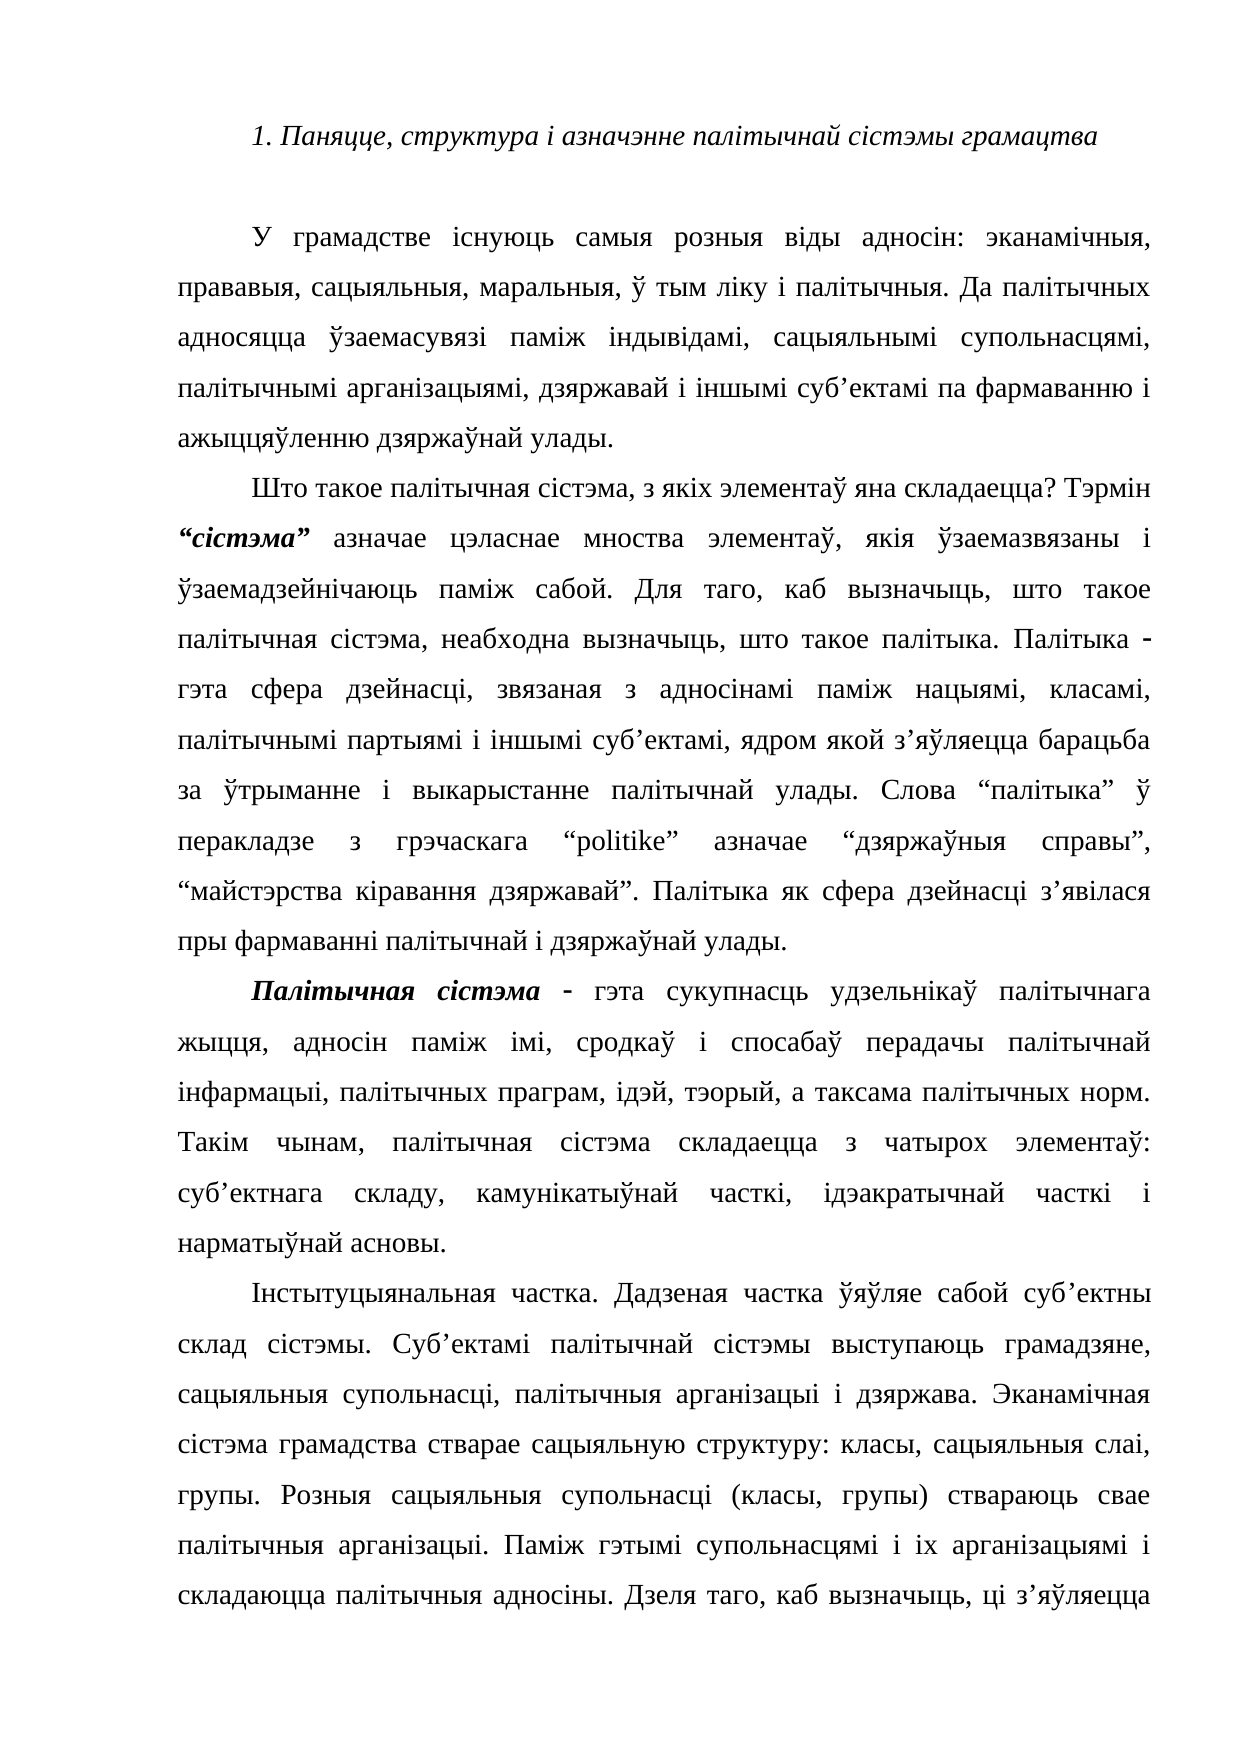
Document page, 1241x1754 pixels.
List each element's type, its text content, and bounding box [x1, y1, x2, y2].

text Што такое палітычная сістэма, з якіх элементаў яна складаецца? Тэрмін “сістэма” азначае цэласнае мноства элементаў, якія ўзаемазвязаны і ўзаемадзейнічаюць паміж сабой. Для таго, каб вызначыць, што такое палітычная сістэма, неабходна вызначыць, што такое палітыка. Палітыка гэта сфера дзейнасці, звязаная з адносінамі паміж нацыямі, класамі, палітычнымі партыямі і іншымі суб’ектамі, ядром якой з’яўляецца барацьба за ўтрыманне і выкарыстанне палітычнай улады. Слова “палітыка” ў перакладзе з грэчаскага “politike” азначае “дзяржаўныя справы”, “майстэрства кіравання дзяржавай”. Палітыка як сфера дзейнасці з’явілася пры фармаванні палітычнай і дзяржаўнай улады. [177, 470, 1152, 957]
text 1. Паняцце, структура і азначэнне палітычнай сістэмы грамацтва [177, 118, 1152, 152]
text У грамадстве існуюць самыя розныя віды адносін: эканамічныя, прававыя, сацыяльныя, маральныя, ў тым ліку і палітычныя. Да палітычных адносяцца ўзаемасувязі паміж індывідамі, сацыяльнымі супольнасцямі, палітычнымі арганізацыямі, дзяржавай і іншымі суб’ектамі па фармаванню і ажыццяўленню дзяржаўнай улады. [177, 219, 1152, 453]
text Палітычная сістэма гэта сукупнасць удзельнікаў палітычнага жыцця, адносін паміж імі, сродкаў і спосабаў перадачы палітычнай інфармацыі, палітычных праграм, ідэй, тэорый, а таксама палітычных норм. Такім чынам, палітычная сістэма складаецца з чатырох элементаў: суб’ектнага складу, камунікатыўнай часткі, ідэакратычнай часткі і нарматыўнай асновы. [177, 973, 1152, 1259]
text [177, 1276, 1152, 1611]
